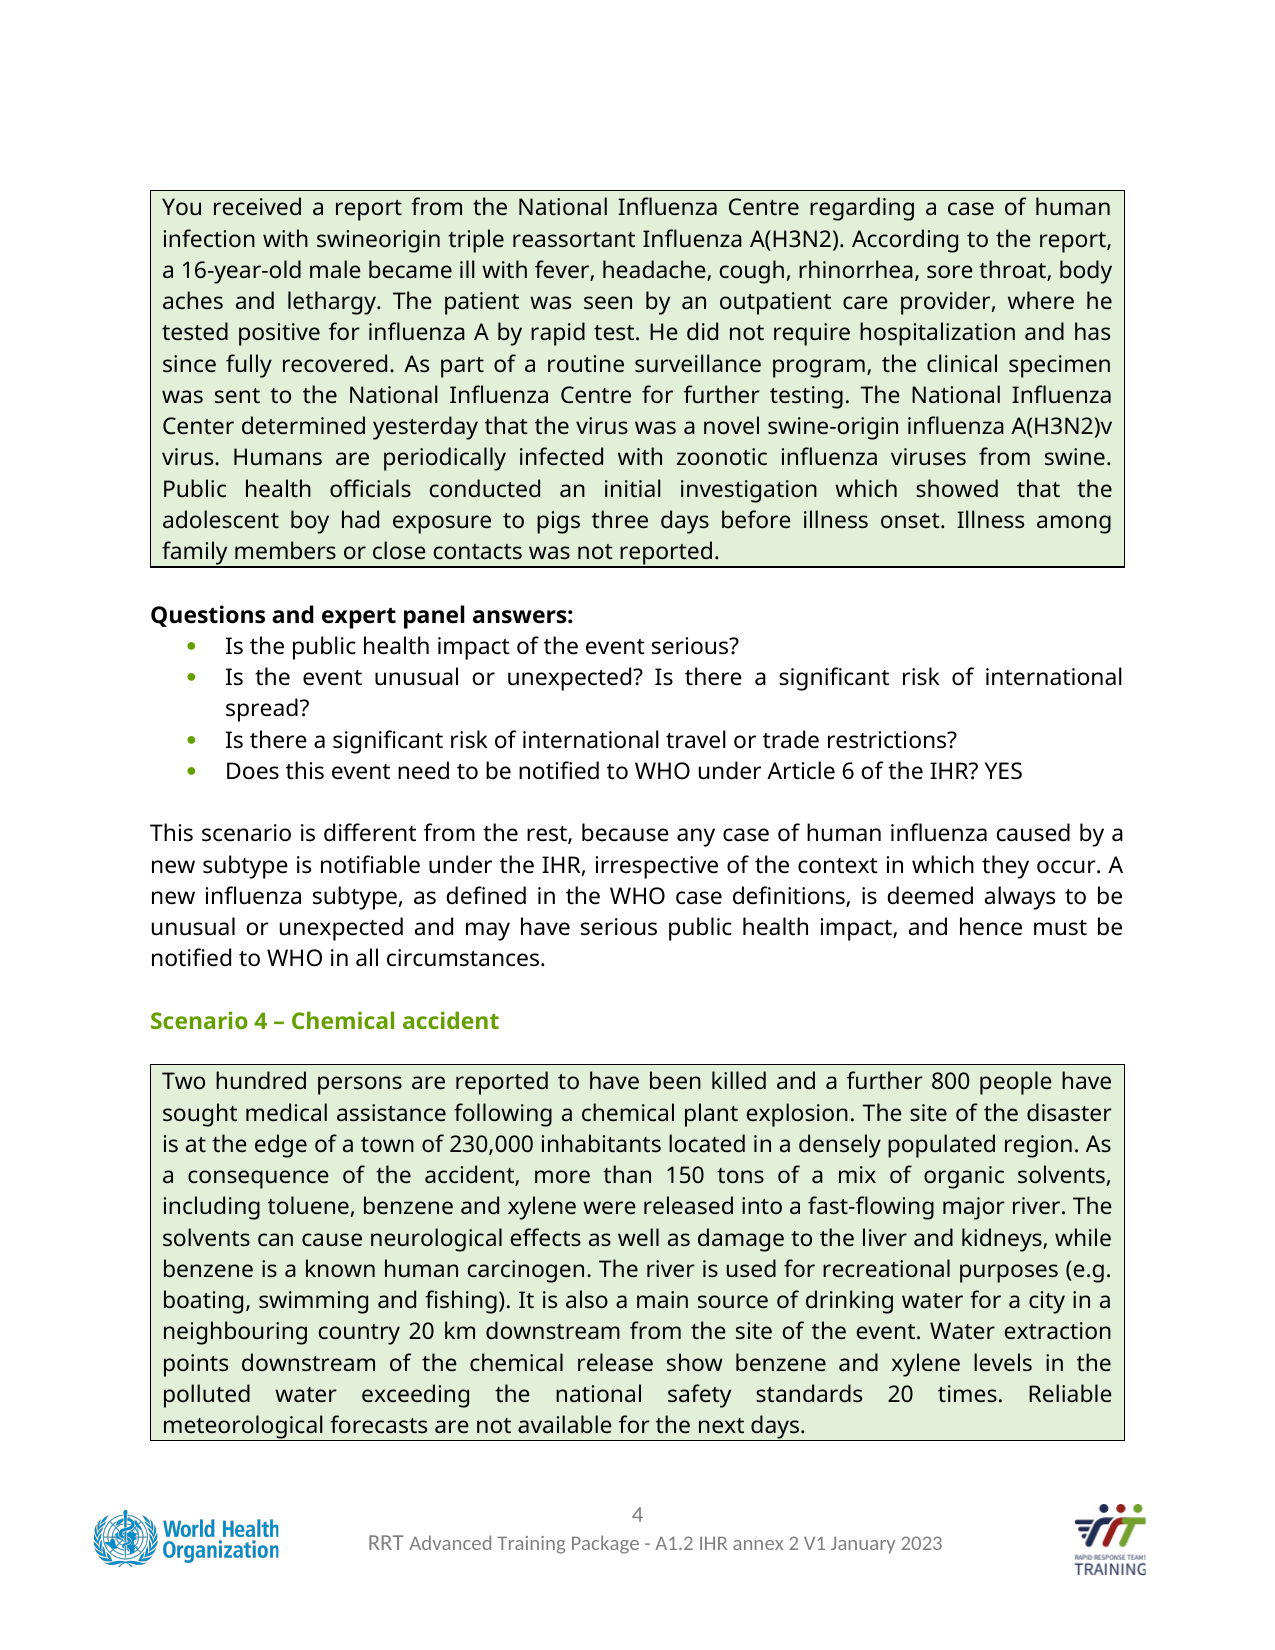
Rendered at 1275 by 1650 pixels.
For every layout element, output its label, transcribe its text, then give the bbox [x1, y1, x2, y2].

table_header Two hundred persons are reported to have been killed and a further 800 people have sought medical assistance following a chemical plant explosion. The site of the disaster is at the edge of a town of 230,000 inhabitants located in a densely populated region. As a consequence of the accident, more than 150 tons of a mix of organic solvents, including toluene, benzene and xylene were released into a fast-flowing major river. The solvents can cause neurological effects as well as damage to the liver and kidneys, while benzene is a known human carcinogen. The river is used for recreational purposes (e.g. boating, swimming and fishing). It is also a main source of drinking water for a city in a neighbouring country 20 km downstream from the site of the event. Water extraction points downstream of the chemical release show benzene and xylene levels in the polluted water exceeding the national safety standards 20 times. Reliable meteorological forecasts are not available for the next days. [151, 1065, 1124, 1440]
picture [93, 1546, 129, 1567]
list Is the event unusual or unexpected? Is there a significant risk of international spread? [187, 661, 1125, 724]
list Is the public health impact of the event serious? [187, 630, 1125, 661]
picture [93, 1510, 279, 1567]
text Scenario 4 – Chemical accident [150, 1005, 1125, 1036]
text This scenario is different from the rest, because any case of human influenza caused by a new subtype is notifiable under the IHR, irrespective of the context in which they occur. A new influenza subtype, as defined in the WHO case definitions, is deemed always to be unusual or unexpected and may have serious public health impact, and hence must be notified to WHO in all circumstances. [150, 817, 1125, 974]
text Questions and expert panel answers: [150, 599, 1125, 630]
list Is there a significant risk of international travel or trade restrictions? [187, 724, 1125, 755]
table_header You received a report from the National Influenza Centre regarding a case of human infection with swineorigin triple reassortant Influenza A(H3N2). According to the report, a 16-year-old male became ill with fever, headache, cough, rhinorrhea, sore throat, body aches and lethargy. The patient was seen by an outpatient care provider, where he tested positive for influenza A by rapid test. He did not require hospitalization and has since fully recovered. As part of a routine surveillance program, the clinical specimen was sent to the National Influenza Centre for further testing. The National Influenza Center determined yesterday that the virus was a novel swine-origin influenza A(H3N2)v virus. Humans are periodically infected with zoonotic influenza viruses from swine. Public health officials conducted an initial investigation which showed that the adolescent boy had exposure to pigs three days before illness onset. Illness among family members or close contacts was not reported. [151, 191, 1124, 566]
list Does this event need to be notified to WHO under Article 6 of the IHR? YES [187, 755, 1125, 786]
